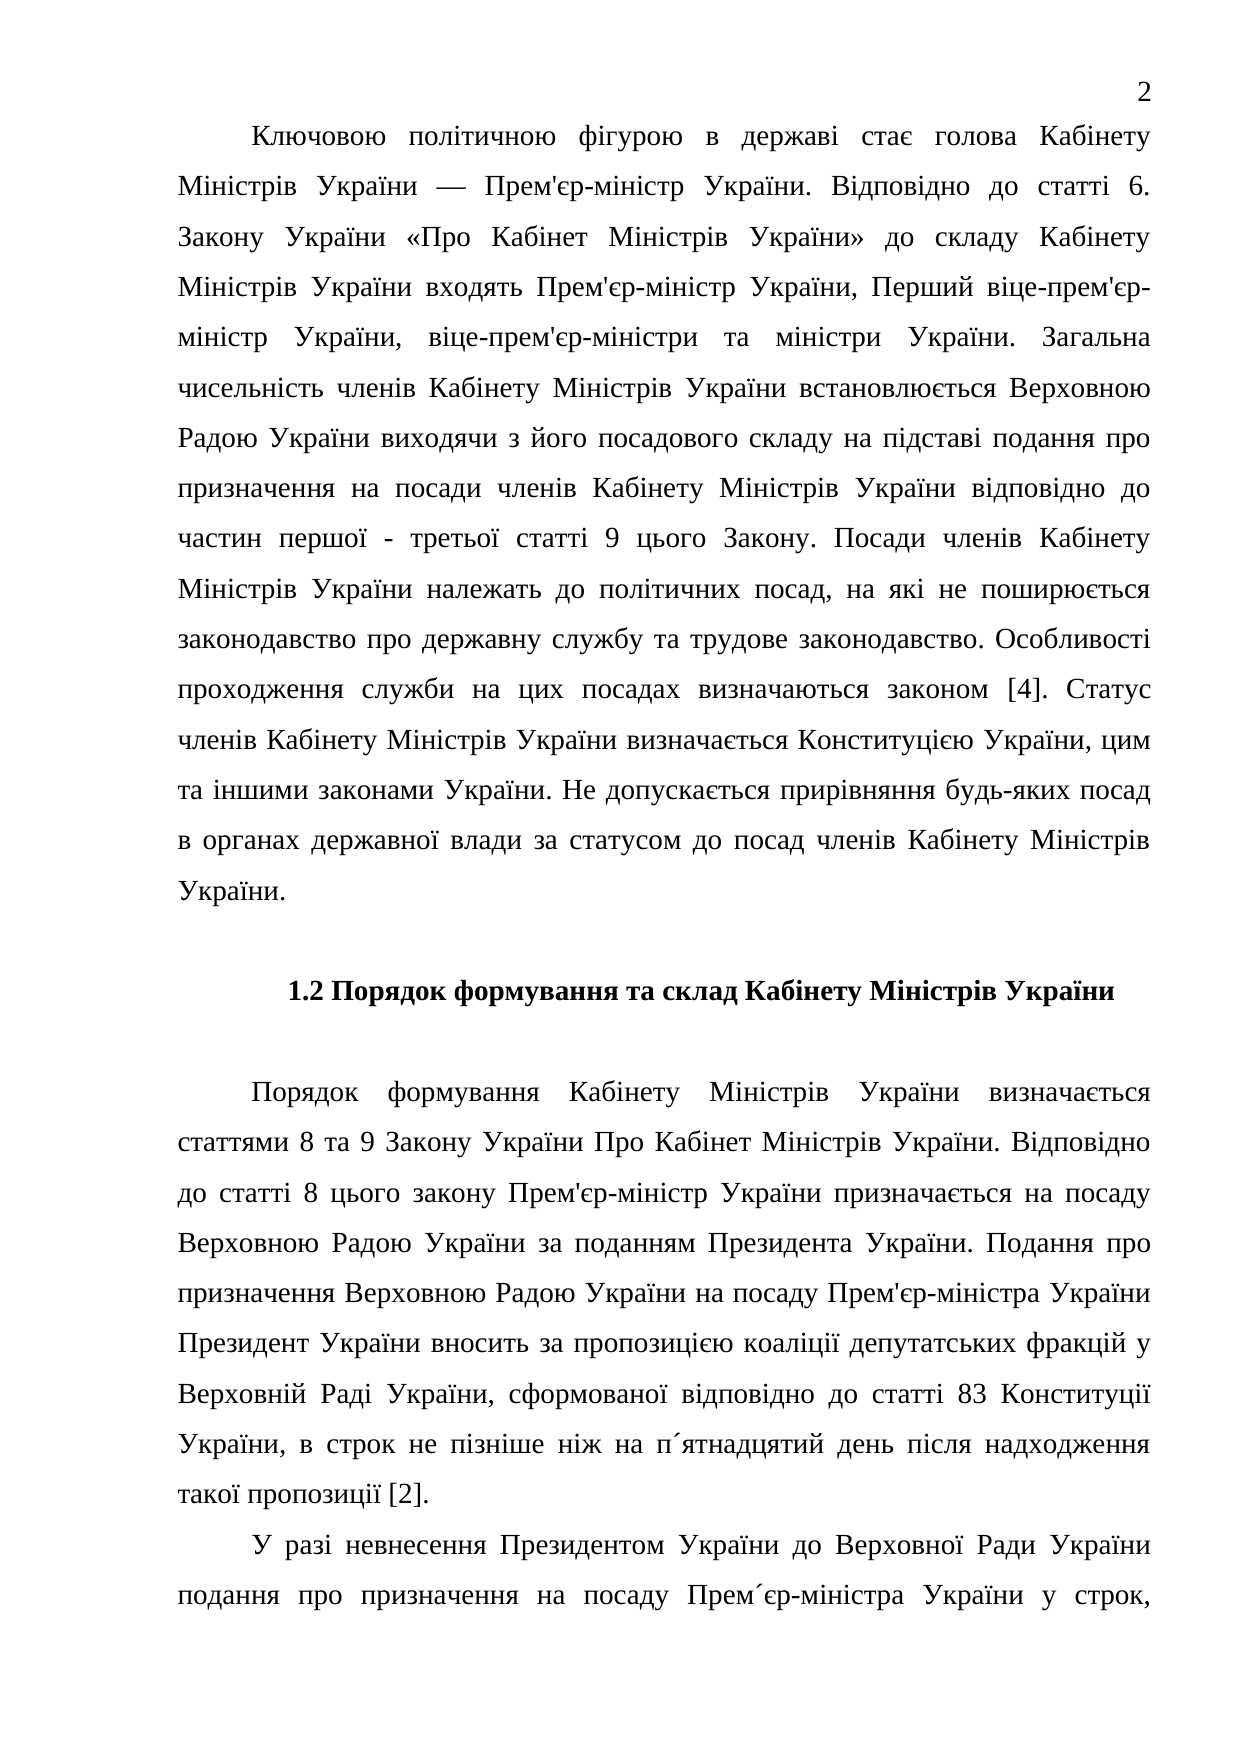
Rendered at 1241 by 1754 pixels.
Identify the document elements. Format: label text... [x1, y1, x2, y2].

text Порядок формування Кабінету Міністрів України визначається статтями 8 та 9 Закону України Про Кабінет Міністрів України. Відповідно до статті 8 цього закону Прем'єр-міністр України призначається на посаду Верховною Радою України за поданням Президента України. Подання про призначення Верховною Радою України на посаду Прем'єр-міністра України Президент України вносить за пропозицією коаліції депутатських фракцій у Верховній Раді України, сформованої відповідно до статті 83 Конституції України, в строк не пізніше ніж на п´ятнадцятий день після надходження такої пропозиції [2]. [177, 1074, 1152, 1510]
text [177, 1527, 1152, 1611]
subtitle 1.2 Порядок формування та склад Кабінету Міністрів України [177, 973, 1152, 1007]
text Ключовою політичною фігурою в державі стає голова Кабінету Міністрів України — Прем'єр-міністр України. Відповідно до статті 6. Закону України «Про Кабінет Міністрів України» до складу Кабінету Міністрів України входять Прем'єр-міністр України, Перший віце-прем'єр-міністр України, віце-прем'єр-міністри та міністри України. Загальна чисельність членів Кабінету Міністрів України встановлюється Верховною Радою України виходячи з його посадового складу на підставі подання про призначення на посади членів Кабінету Міністрів України відповідно до частин першої - третьої статті 9 цього Закону. Посади членів Кабінету Міністрів України належать до політичних посад, на які не поширюється законодавство про державну службу та трудове законодавство. Особливості проходження служби на цих посадах визначаються законом [4]. Статус членів Кабінету Міністрів України визначається Конституцією України, цим та іншими законами України. Не допускається прирівняння будь-яких посад в органах державної влади за статусом до посад членів Кабінету Міністрів України. [177, 118, 1152, 906]
